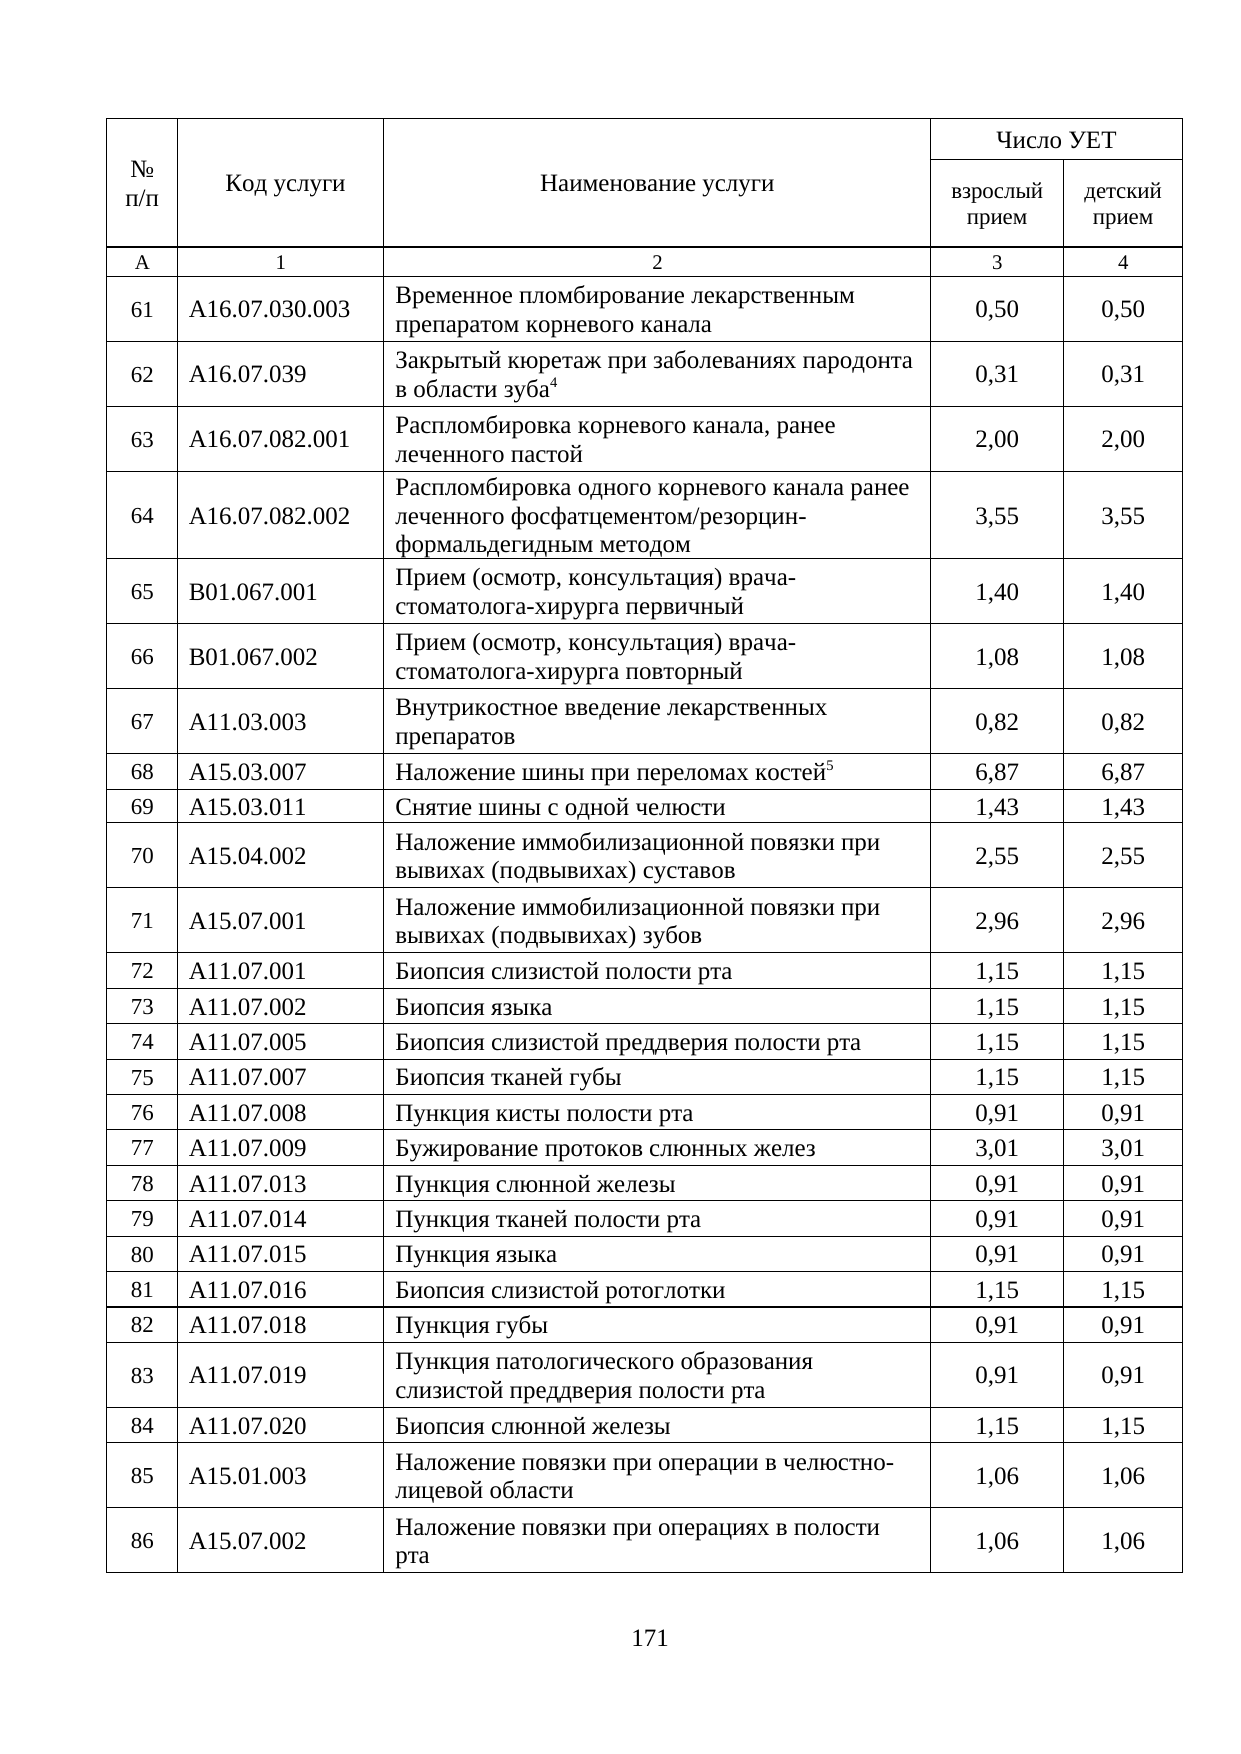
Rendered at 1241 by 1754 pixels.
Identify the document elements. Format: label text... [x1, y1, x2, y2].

table_cell A11.07.009 [178, 1130, 383, 1165]
table_cell 76 [107, 1095, 177, 1129]
table_cell 73 [107, 989, 177, 1023]
table_cell 0,91 [931, 1095, 1063, 1129]
table_cell Бужирование протоков слюнных желез [384, 1130, 930, 1165]
table_cell 3,55 [931, 472, 1063, 558]
table_cell 1,08 [931, 624, 1063, 688]
table_cell 1,40 [1064, 559, 1182, 623]
table_cell 1,15 [931, 1024, 1063, 1058]
table_cell 0,91 [1064, 1201, 1182, 1236]
table_cell A11.07.020 [178, 1408, 383, 1442]
table_cell A16.07.039 [178, 342, 383, 406]
table_cell А11.07.005 [178, 1024, 383, 1058]
table_cell 1,06 [931, 1508, 1063, 1572]
table_cell 0,82 [1064, 689, 1182, 753]
table_cell 0,91 [931, 1237, 1063, 1271]
table_cell Прием (осмотр, консультация) врача-стоматолога-хирурга первичный [384, 559, 930, 623]
table_cell 1 [178, 248, 383, 276]
table_header Число УЕТ [931, 119, 1182, 159]
table_cell Наложение шины при переломах костей5 [384, 754, 930, 789]
table_cell 1,15 [931, 953, 1063, 988]
table_cell 1,08 [1064, 624, 1182, 688]
table_cell A15.07.002 [178, 1508, 383, 1572]
table_cell 65 [107, 559, 177, 623]
table_cell Наложение иммобилизационной повязки при вывихах (подвывихах) зубов [384, 888, 930, 952]
table_cell Пункция губы [384, 1308, 930, 1342]
table_cell 0,91 [1064, 1095, 1182, 1129]
table_header № п/п [107, 119, 177, 246]
table_cell А16.07.082.001 [178, 407, 383, 471]
table_cell 0,91 [931, 1343, 1063, 1407]
table_cell 1,43 [1064, 790, 1182, 822]
table_cell A16.07.030.003 [178, 277, 383, 341]
table_cell 1,15 [1064, 953, 1182, 988]
table_cell A15.03.011 [178, 790, 383, 822]
table_cell 0,91 [1064, 1343, 1182, 1407]
table_cell 1,15 [931, 1272, 1063, 1306]
table_cell 0,91 [931, 1166, 1063, 1200]
table_cell 74 [107, 1024, 177, 1058]
table_cell 0,50 [1064, 277, 1182, 341]
table_cell 0,31 [931, 342, 1063, 406]
table_cell Распломбировка одного корневого канала ранее леченного фосфатцементом/резорцин-формальдегидным методом [384, 472, 930, 558]
table_cell 4 [1064, 248, 1182, 276]
table_cell Закрытый кюретаж при заболеваниях пародонта в области зуба4 [384, 342, 930, 406]
table_cell 3,55 [1064, 472, 1182, 558]
table_cell 2,55 [1064, 823, 1182, 887]
table_cell 64 [107, 472, 177, 558]
table_cell 69 [107, 790, 177, 822]
table_cell 6,87 [1064, 754, 1182, 789]
table_cell Биопсия тканей губы [384, 1060, 930, 1094]
table_cell Временное пломбирование лекарственным препаратом корневого канала [384, 277, 930, 341]
table_cell 2,96 [931, 888, 1063, 952]
table_cell 1,06 [1064, 1443, 1182, 1507]
table_cell 61 [107, 277, 177, 341]
table_cell 0,82 [931, 689, 1063, 753]
table_cell B01.067.002 [178, 624, 383, 688]
table_cell 1,06 [931, 1443, 1063, 1507]
table_cell 67 [107, 689, 177, 753]
table_cell 6,87 [931, 754, 1063, 789]
table_cell взрослый прием [931, 160, 1063, 246]
table_cell A11.07.001 [178, 953, 383, 988]
table_cell 1,43 [931, 790, 1063, 822]
table_cell А [107, 248, 177, 276]
table_cell 70 [107, 823, 177, 887]
table_cell 1,15 [1064, 1060, 1182, 1094]
table_cell А16.07.082.002 [178, 472, 383, 558]
table_cell A11.07.016 [178, 1272, 383, 1306]
table_cell 0,91 [931, 1201, 1063, 1236]
table_cell 0,91 [1064, 1166, 1182, 1200]
table_cell 62 [107, 342, 177, 406]
table_cell 78 [107, 1166, 177, 1200]
table_cell 2,00 [931, 407, 1063, 471]
table_cell A11.07.014 [178, 1201, 383, 1236]
table_cell 79 [107, 1201, 177, 1236]
table_cell 1,15 [931, 1060, 1063, 1094]
table_header Наименование услуги [384, 119, 930, 246]
table_cell 1,40 [931, 559, 1063, 623]
table_cell Пункция слюнной железы [384, 1166, 930, 1200]
table_cell 2,55 [931, 823, 1063, 887]
table_cell A15.03.007 [178, 754, 383, 789]
table_cell Пункция тканей полости рта [384, 1201, 930, 1236]
table_cell 63 [107, 407, 177, 471]
table_cell Пункция кисты полости рта [384, 1095, 930, 1129]
table_cell Наложение иммобилизационной повязки при вывихах (подвывихах) суставов [384, 823, 930, 887]
table_cell Прием (осмотр, консультация) врача-стоматолога-хирурга повторный [384, 624, 930, 688]
table_cell 0,91 [1064, 1308, 1182, 1342]
table_header Код услуги [178, 119, 383, 246]
table_cell 77 [107, 1130, 177, 1165]
table_cell 0,91 [1064, 1237, 1182, 1271]
table_cell Биопсия слизистой преддверия полости рта [384, 1024, 930, 1058]
table_cell A15.04.002 [178, 823, 383, 887]
table_cell 0,91 [931, 1308, 1063, 1342]
table_cell Биопсия слюнной железы [384, 1408, 930, 1442]
table_cell Биопсия слизистой полости рта [384, 953, 930, 988]
table_cell Пункция патологического образования слизистой преддверия полости рта [384, 1343, 930, 1407]
table_cell детский прием [1064, 160, 1182, 246]
table_cell A11.07.007 [178, 1060, 383, 1094]
table_cell A15.07.001 [178, 888, 383, 952]
table_cell Биопсия слизистой ротоглотки [384, 1272, 930, 1306]
table_cell 82 [107, 1308, 177, 1342]
table_cell 1,15 [931, 1408, 1063, 1442]
table_cell 3,01 [931, 1130, 1063, 1165]
table_cell 0,31 [1064, 342, 1182, 406]
table_cell A11.07.013 [178, 1166, 383, 1200]
table_cell 3,01 [1064, 1130, 1182, 1165]
table_cell A11.03.003 [178, 689, 383, 753]
table_cell 1,15 [931, 989, 1063, 1023]
table_cell 66 [107, 624, 177, 688]
table_cell 1,15 [1064, 989, 1182, 1023]
table_cell 86 [107, 1508, 177, 1572]
table_cell Наложение повязки при операциях в полости рта [384, 1508, 930, 1572]
table_cell A11.07.019 [178, 1343, 383, 1407]
table_cell 3 [931, 248, 1063, 276]
table_cell 2,00 [1064, 407, 1182, 471]
table_cell 1,15 [1064, 1272, 1182, 1306]
table_cell 75 [107, 1060, 177, 1094]
table_cell 0,50 [931, 277, 1063, 341]
table_cell 72 [107, 953, 177, 988]
table_cell B01.067.001 [178, 559, 383, 623]
table_cell 1,06 [1064, 1508, 1182, 1572]
table_cell Биопсия языка [384, 989, 930, 1023]
table_cell A11.07.002 [178, 989, 383, 1023]
table_cell Снятие шины с одной челюсти [384, 790, 930, 822]
table_cell 85 [107, 1443, 177, 1507]
table_cell 81 [107, 1272, 177, 1306]
table_cell Распломбировка корневого канала, ранее леченного пастой [384, 407, 930, 471]
table_cell 84 [107, 1408, 177, 1442]
table_cell 83 [107, 1343, 177, 1407]
table_cell Внутрикостное введение лекарственных препаратов [384, 689, 930, 753]
table_cell 1,15 [1064, 1408, 1182, 1442]
table_cell 68 [107, 754, 177, 789]
table_cell A11.07.015 [178, 1237, 383, 1271]
table_cell Наложение повязки при операции в челюстно-лицевой области [384, 1443, 930, 1507]
table_cell 1,15 [1064, 1024, 1182, 1058]
table_cell 2,96 [1064, 888, 1182, 952]
table_cell A15.01.003 [178, 1443, 383, 1507]
table_cell 2 [384, 248, 930, 276]
table_cell 80 [107, 1237, 177, 1271]
table_cell Пункция языка [384, 1237, 930, 1271]
table_cell A11.07.018 [178, 1308, 383, 1342]
table_cell 71 [107, 888, 177, 952]
table_cell A11.07.008 [178, 1095, 383, 1129]
